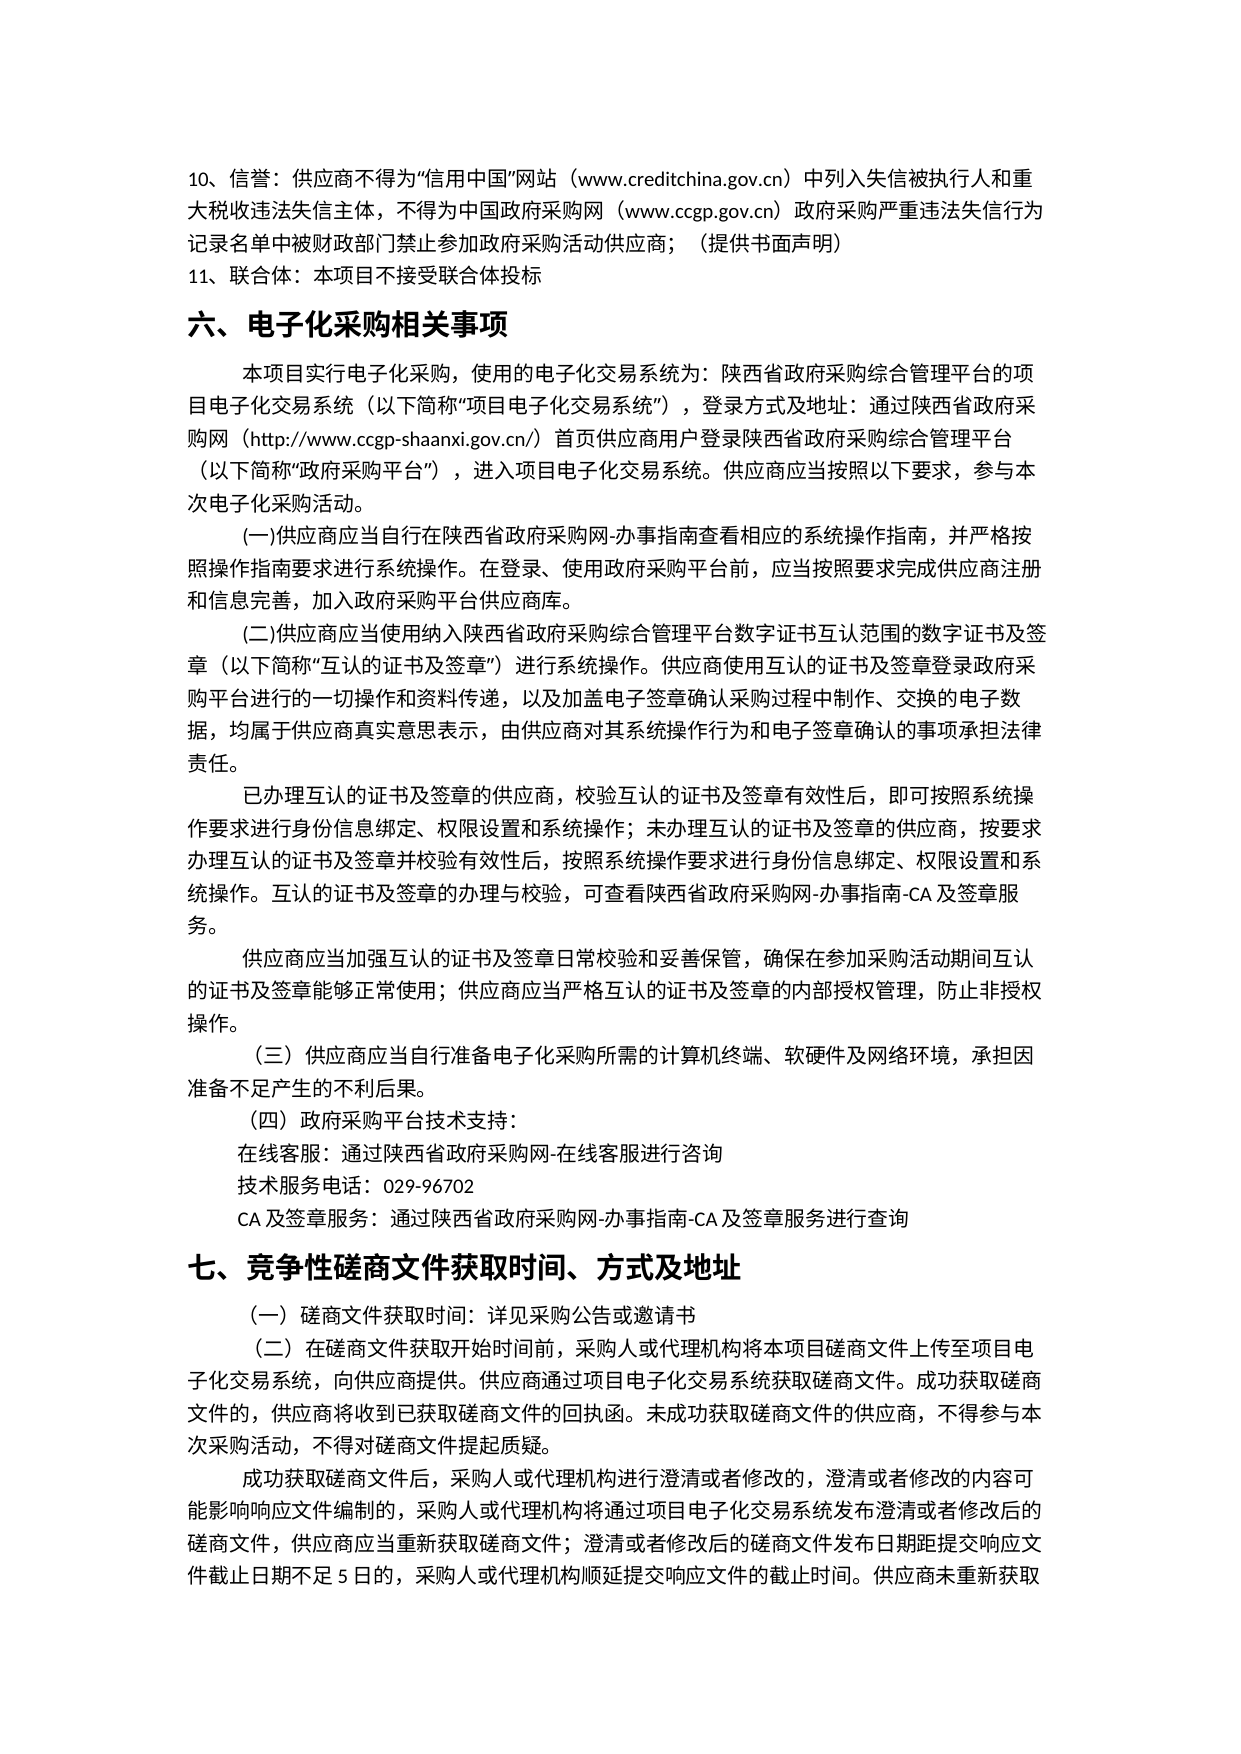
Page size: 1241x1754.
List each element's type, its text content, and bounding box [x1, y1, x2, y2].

text （一）磋商文件获取时间：详见采购公告或邀请书 [187, 1299, 1053, 1332]
text (二)供应商应当使用纳入陕西省政府采购综合管理平台数字证书互认范围的数字证书及签章（以下简称“互认的证书及签章”）进行系统操作。供应商使用互认的证书及签章登录政府采购平台进行的一切操作和资料传递，以及加盖电子签章确认采购过程中制作、交换的电子数据，均属于供应商真实意思表示，由供应商对其系统操作行为和电子签章确认的事项承担法律责任。 [187, 617, 1053, 779]
text （四）政府采购平台技术支持： [187, 1104, 1053, 1137]
text 本项目实行电子化采购，使用的电子化交易系统为：陕西省政府采购综合管理平台的项目电子化交易系统（以下简称“项目电子化交易系统”），登录方式及地址：通过陕西省政府采购网（http://www.ccgp-shaanxi.gov.cn/）首页供应商用户登录陕西省政府采购综合管理平台（以下简称“政府采购平台”），进入项目电子化交易系统。供应商应当按照以下要求，参与本次电子化采购活动。 [187, 357, 1053, 519]
text CA及签章服务：通过陕西省政府采购网-办事指南-CA及签章服务进行查询 [187, 1202, 1053, 1234]
text 六、电子化采购相关事项 [187, 292, 1053, 357]
text 供应商应当加强互认的证书及签章日常校验和妥善保管，确保在参加采购活动期间互认的证书及签章能够正常使用；供应商应当严格互认的证书及签章的内部授权管理，防止非授权操作。 [187, 942, 1053, 1039]
text 已办理互认的证书及签章的供应商，校验互认的证书及签章有效性后，即可按照系统操作要求进行身份信息绑定、权限设置和系统操作；未办理互认的证书及签章的供应商，按要求办理互认的证书及签章并校验有效性后，按照系统操作要求进行身份信息绑定、权限设置和系统操作。互认的证书及签章的办理与校验，可查看陕西省政府采购网-办事指南-CA及签章服务。 [187, 779, 1053, 942]
text 在线客服：通过陕西省政府采购网-在线客服进行咨询 [187, 1137, 1053, 1169]
text 11、联合体：本项目不接受联合体投标 [187, 259, 1053, 292]
text （二）在磋商文件获取开始时间前，采购人或代理机构将本项目磋商文件上传至项目电子化交易系统，向供应商提供。供应商通过项目电子化交易系统获取磋商文件。成功获取磋商文件的，供应商将收到已获取磋商文件的回执函。未成功获取磋商文件的供应商，不得参与本次采购活动，不得对磋商文件提起质疑。 [187, 1332, 1053, 1462]
text 七、竞争性磋商文件获取时间、方式及地址 [187, 1234, 1053, 1299]
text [187, 1462, 1053, 1592]
text (一)供应商应当自行在陕西省政府采购网-办事指南查看相应的系统操作指南，并严格按照操作指南要求进行系统操作。在登录、使用政府采购平台前，应当按照要求完成供应商注册和信息完善，加入政府采购平台供应商库。 [187, 519, 1053, 617]
text （三）供应商应当自行准备电子化采购所需的计算机终端、软硬件及网络环境，承担因准备不足产生的不利后果。 [187, 1039, 1053, 1104]
text 技术服务电话：029-96702 [187, 1169, 1053, 1202]
text 10、信誉：供应商不得为“信用中国”网站（www.creditchina.gov.cn）中列入失信被执行人和重大税收违法失信主体，不得为中国政府采购网（www.ccgp.gov.cn）政府采购严重违法失信行为记录名单中被财政部门禁止参加政府采购活动供应商；（提供书面声明） [187, 162, 1053, 259]
